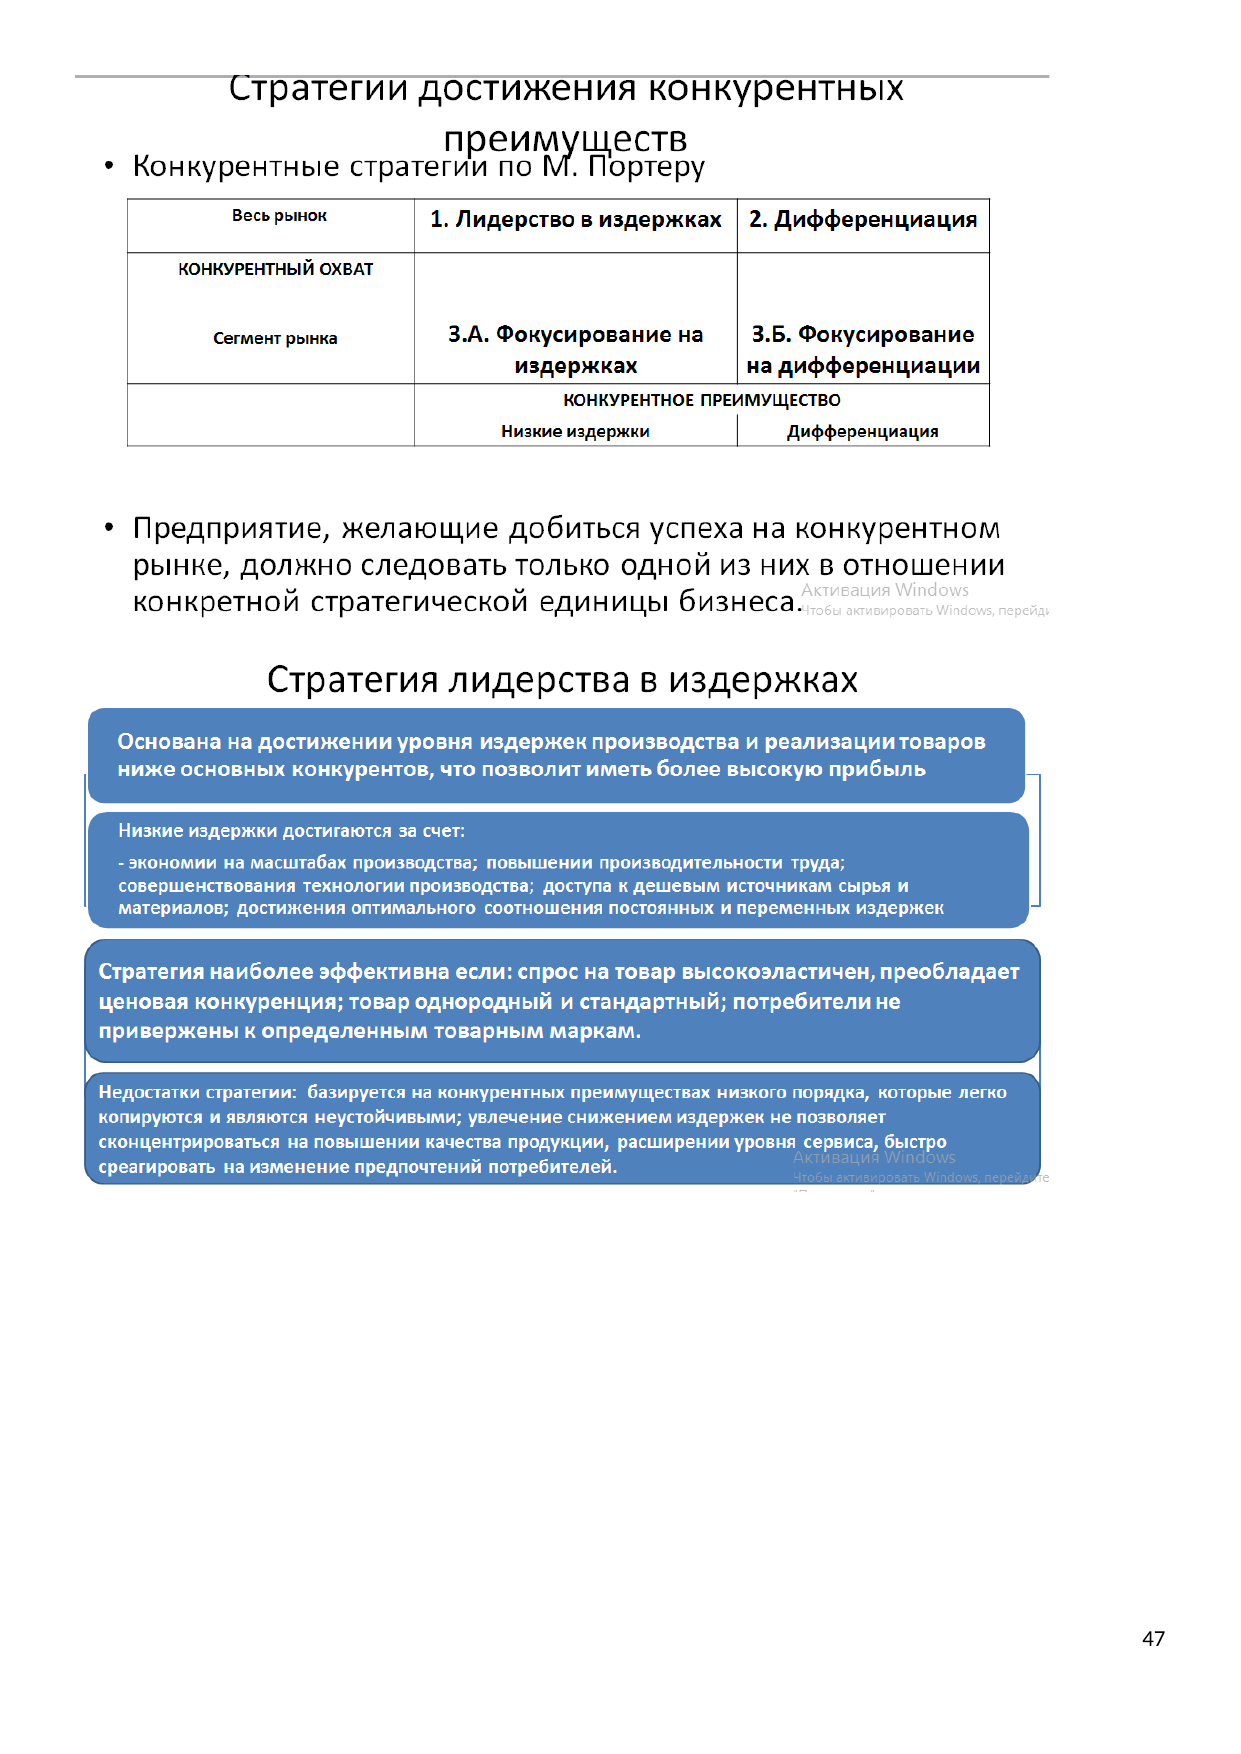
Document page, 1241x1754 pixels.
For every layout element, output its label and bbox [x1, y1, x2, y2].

picture [75, 75, 1050, 621]
picture [75, 648, 1050, 1192]
